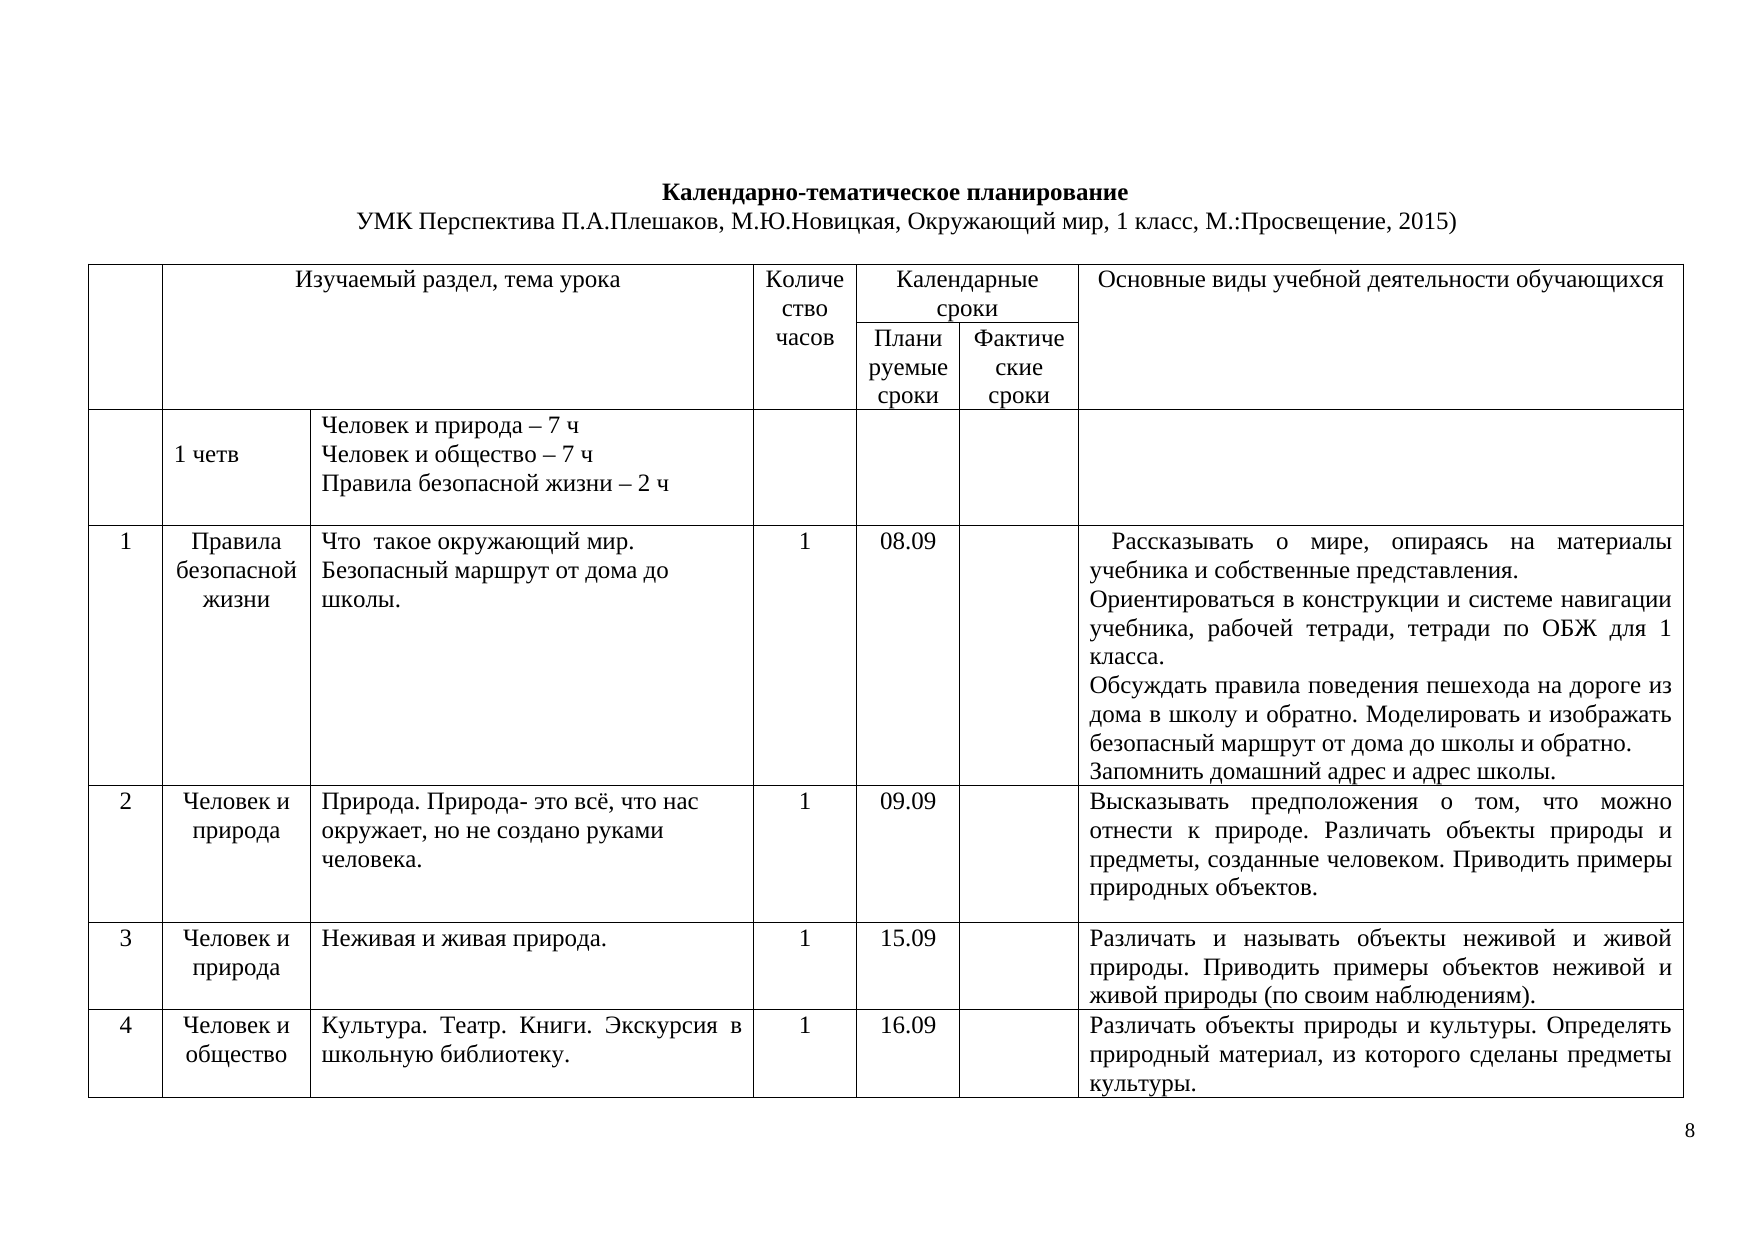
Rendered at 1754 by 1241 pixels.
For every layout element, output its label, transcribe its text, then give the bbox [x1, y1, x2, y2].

table_cell 1 [89, 526, 162, 785]
table_cell Человек и природа [163, 923, 310, 1009]
table_cell 16.09 [857, 1010, 959, 1097]
table_cell 08.09 [857, 526, 959, 785]
table_cell [960, 410, 1078, 525]
table_cell 1 [754, 786, 856, 922]
table_cell 1 четв [163, 410, 310, 525]
table_header Календарные сроки [857, 265, 1078, 322]
text УМК Перспектива П.А.Плешаков, М.Ю.Новицкая, Окружающий мир, 1 класс, М.:Просвещение, 2015) [118, 206, 1695, 235]
table_cell 1 [754, 923, 856, 1009]
table_cell 1 [754, 526, 856, 785]
table_cell [960, 1010, 1078, 1097]
table_cell Природа. Природа- это всё, что нас окружает, но не создано руками человека. [311, 786, 753, 922]
table_cell 4 [89, 1010, 162, 1097]
table_cell [89, 410, 162, 525]
table_cell 15.09 [857, 923, 959, 1009]
table_cell 2 [89, 786, 162, 922]
table_cell [857, 410, 959, 525]
table_header Количество часов [754, 265, 856, 409]
table_cell 09.09 [857, 786, 959, 922]
table_cell Правила безопасной жизни [163, 526, 310, 785]
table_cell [311, 1010, 753, 1097]
table_cell Рассказывать о мире, опираясь на материалы учебника и собственные представления. Ориентироваться в конструкции и системе навигации учебника, рабочей тетради, тетради по ОБЖ для 1 класса. Обсуждать правила поведения пешехода на дороге из дома в школу и обратно. Моделировать и изображать безопасный маршрут от дома до школы и обратно. Запомнить домашний адрес и адрес школы. [1079, 526, 1683, 785]
table_cell Человек и природа – 7 ч Человек и общество – 7 ч Правила безопасной жизни – 2 ч [311, 410, 753, 525]
text Календарно-тематическое планирование [118, 177, 1695, 206]
table_cell [960, 923, 1078, 1009]
table_cell Фактические cроки [960, 323, 1078, 409]
table_header [89, 265, 162, 409]
table_cell 1 [754, 1010, 856, 1097]
table_cell [754, 410, 856, 525]
table_header Изучаемый раздел, тема урока [163, 265, 753, 409]
table_cell Человек и природа [163, 786, 310, 922]
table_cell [1079, 1010, 1683, 1097]
table_cell [960, 526, 1078, 785]
table_cell Неживая и живая природа. [311, 923, 753, 1009]
table_cell [960, 786, 1078, 922]
table_cell Различать и называть объекты неживой и живой природы. Приводить примеры объектов неживой и живой природы (по своим наблюдениям). [1079, 923, 1683, 1009]
table_cell Что такое окружающий мир. Безопасный маршрут от дома до школы. [311, 526, 753, 785]
table_cell Высказывать предположения о том, что можно отнести к природе. Различать объекты природы и предметы, созданные человеком. Приводить примеры природных объектов. [1079, 786, 1683, 922]
table_cell Человек и общество [163, 1010, 310, 1097]
table_header Основные виды учебной деятельности обучающихся [1079, 265, 1683, 409]
table_cell [1079, 410, 1683, 525]
table_cell 3 [89, 923, 162, 1009]
table_cell Планируемые сроки [857, 323, 959, 409]
